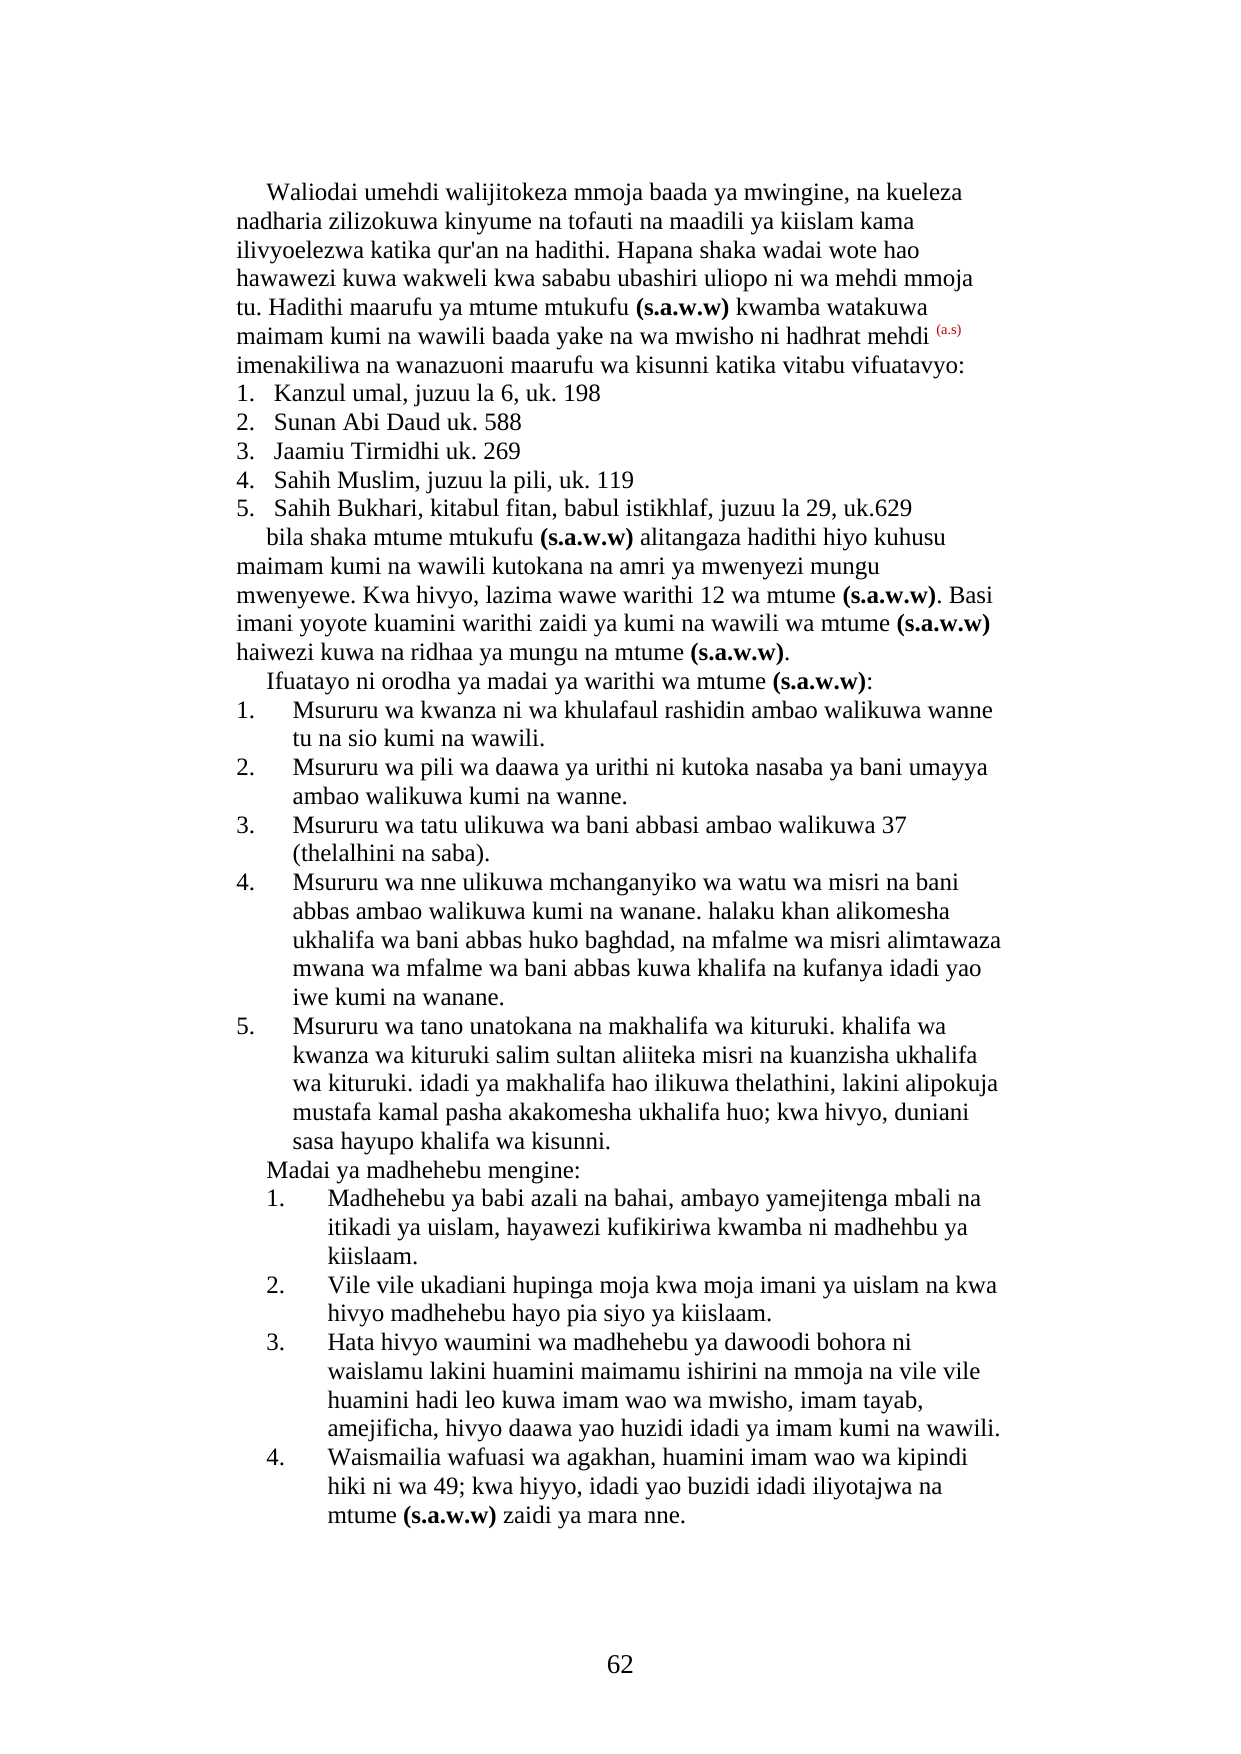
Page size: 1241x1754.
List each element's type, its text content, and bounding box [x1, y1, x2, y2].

list Sahih Muslim, juzuu la pili, uk. 119 [236, 465, 1004, 493]
list Msururu wa tatu ulikuwa wa bani abbasi ambao walikuwa 37 (thelalhini na saba). [236, 810, 1004, 867]
list Waismailia wafuasi wa agakhan, huamini imam wao wa kipindi hiki ni wa 49; kwa hiyyo, idadi yao buzidi idadi iliyotajwa na mtume (s.a.w.w) zaidi ya mara nne. [266, 1442, 1004, 1528]
list Hata hivyo waumini wa madhehebu ya dawoodi bohora ni waislamu lakini huamini maimamu ishirini na mmoja na vile vile huamini hadi leo kuwa imam wao wa mwisho, imam tayab, amejificha, hivyo daawa yao huzidi idadi ya imam kumi na wawili. [266, 1327, 1004, 1442]
list Kanzul umal, juzuu la 6, uk. 198 [236, 378, 1004, 407]
text Ifuatayo ni orodha ya madai ya warithi wa mtume (s.a.w.w): [236, 666, 1004, 695]
text Waliodai umehdi walijitokeza mmoja baada ya mwingine, na kueleza nadharia zilizokuwa kinyume na tofauti na maadili ya kiislam kama ilivyoelezwa katika qur'an na hadithi. Hapana shaka wadai wote hao hawawezi kuwa wakweli kwa sababu ubashiri uliopo ni wa mehdi mmoja tu. Hadithi maarufu ya mtume mtukufu (s.a.w.w) kwamba watakuwa maimam kumi na wawili baada yake na wa mwisho ni hadhrat mehdi (a.s) imenakiliwa na wanazuoni maarufu wa kisunni katika vitabu vifuatavyo: [236, 177, 1004, 378]
list Vile vile ukadiani hupinga moja kwa moja imani ya uislam na kwa hivyo madhehebu hayo pia siyo ya kiislaam. [266, 1270, 1004, 1327]
text Madai ya madhehebu mengine: [236, 1155, 1004, 1183]
list Jaamiu Tirmidhi uk. 269 [236, 436, 1004, 465]
list Sahih Bukhari, kitabul fitan, babul istikhlaf, juzuu la 29, uk.629 [236, 493, 1004, 522]
text bila shaka mtume mtukufu (s.a.w.w) alitangaza hadithi hiyo kuhusu maimam kumi na wawili kutokana na amri ya mwenyezi mungu mwenyewe. Kwa hivyo, lazima wawe warithi 12 wa mtume (s.a.w.w). Basi imani yoyote kuamini warithi zaidi ya kumi na wawili wa mtume (s.a.w.w) haiwezi kuwa na ridhaa ya mungu na mtume (s.a.w.w). [236, 522, 1004, 666]
list Madhehebu ya babi azali na bahai, ambayo yamejitenga mbali na itikadi ya uislam, hayawezi kufikiriwa kwamba ni madhehbu ya kiislaam. [266, 1183, 1004, 1270]
list Msururu wa kwanza ni wa khulafaul rashidin ambao walikuwa wanne tu na sio kumi na wawili. [236, 695, 1004, 752]
list Msururu wa nne ulikuwa mchanganyiko wa watu wa misri na bani abbas ambao walikuwa kumi na wanane. halaku khan alikomesha ukhalifa wa bani abbas huko baghdad, na mfalme wa misri alimtawaza mwana wa mfalme wa bani abbas kuwa khalifa na kufanya idadi yao iwe kumi na wanane. [236, 867, 1004, 1011]
list Msururu wa tano unatokana na makhalifa wa kituruki. khalifa wa kwanza wa kituruki salim sultan aliiteka misri na kuanzisha ukhalifa wa kituruki. idadi ya makhalifa hao ilikuwa thelathini, lakini alipokuja mustafa kamal pasha akakomesha ukhalifa huo; kwa hivyo, duniani sasa hayupo khalifa wa kisunni. [236, 1011, 1004, 1155]
list Msururu wa pili wa daawa ya urithi ni kutoka nasaba ya bani umayya ambao walikuwa kumi na wanne. [236, 752, 1004, 810]
list Sunan Abi Daud uk. 588 [236, 407, 1004, 436]
